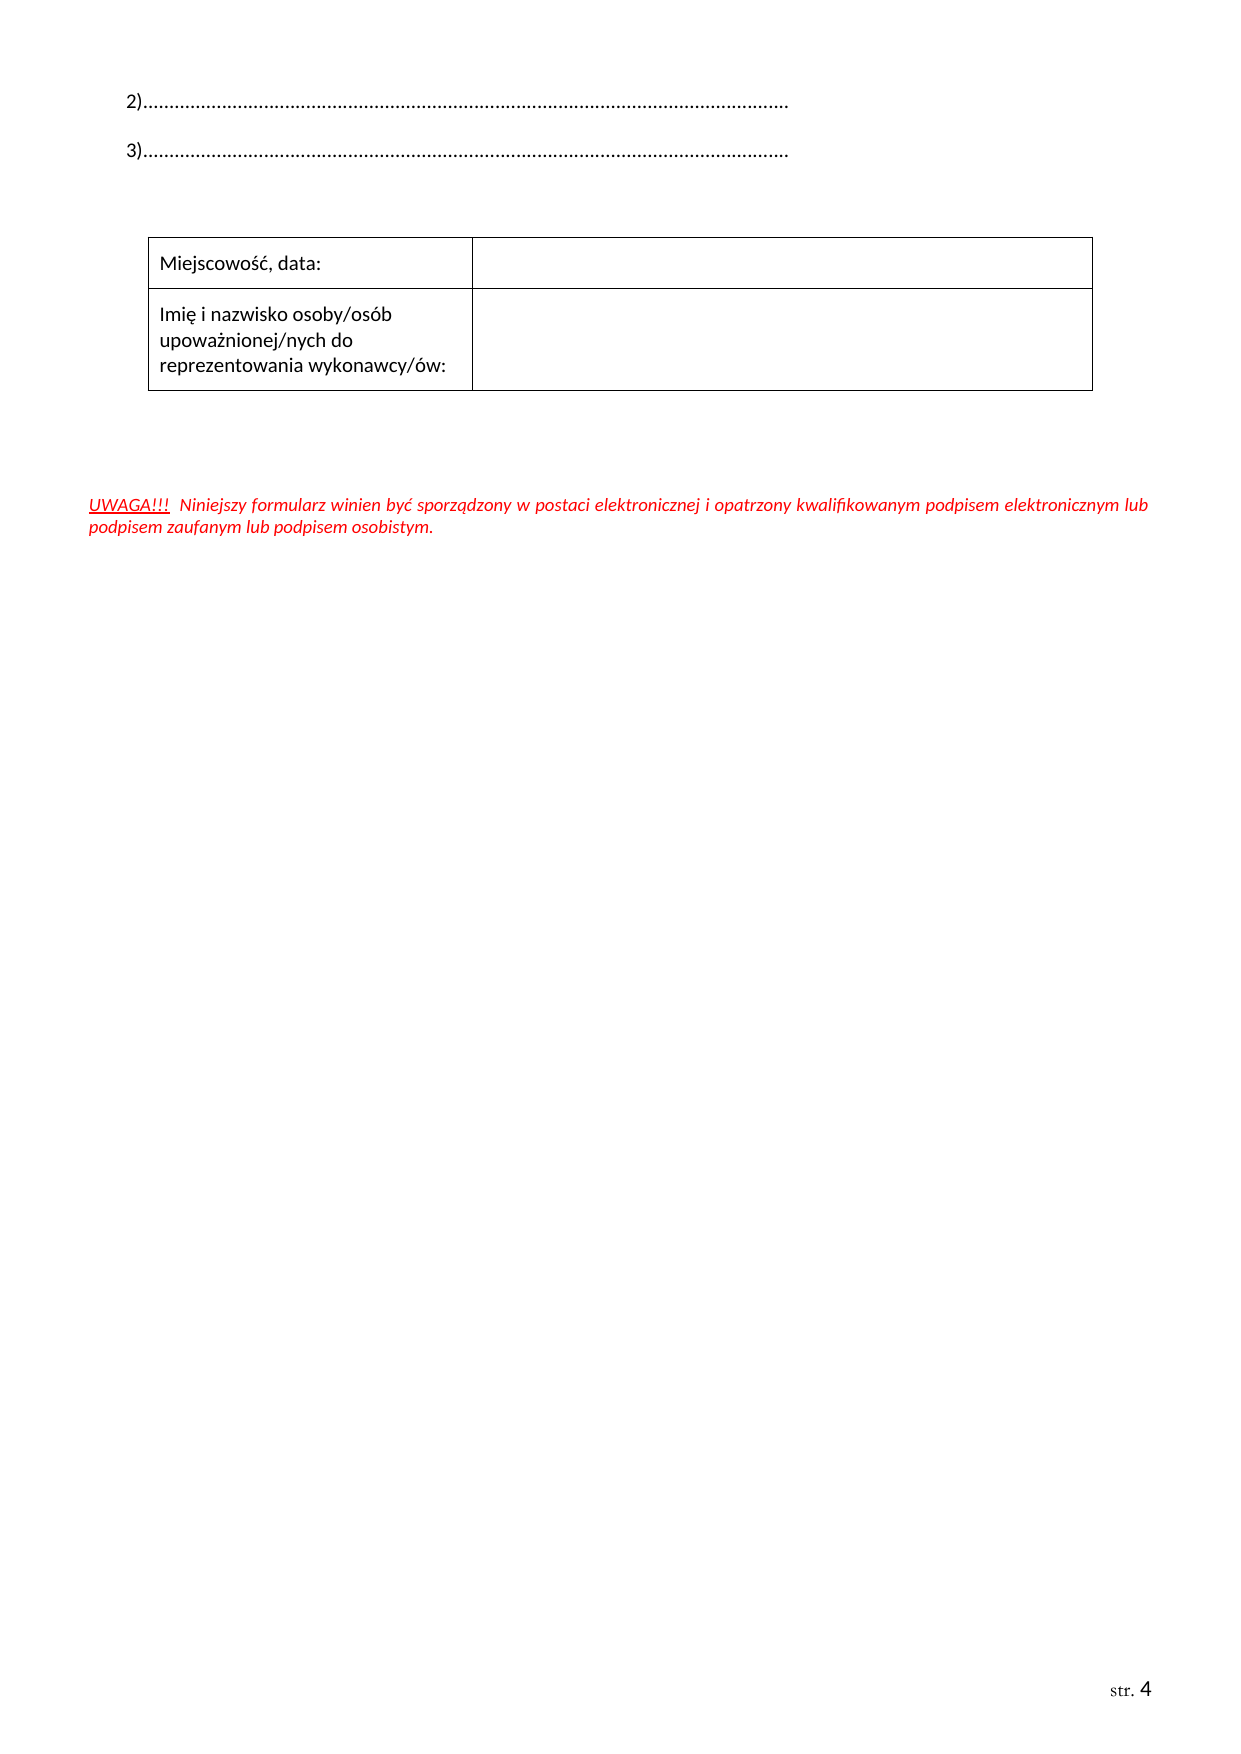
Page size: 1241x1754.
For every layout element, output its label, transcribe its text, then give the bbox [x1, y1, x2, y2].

table_cell [473, 289, 1092, 390]
table_cell Imię i nazwisko osoby/osób upoważnionej/nych do reprezentowania wykonawcy/ów: [149, 289, 472, 390]
text 3)........................................................................................................................... [89, 137, 1137, 163]
text UWAGA!!! Niniejszy formularz winien być sporządzony w postaci elektronicznej i opatrzony kwalifikowanym podpisem elektronicznym lub podpisem zaufanym lub podpisem osobistym. [89, 493, 1152, 538]
text 2)........................................................................................................................... [89, 89, 1137, 114]
table_header Miejscowość, data: [149, 238, 472, 288]
table_header [473, 238, 1092, 288]
